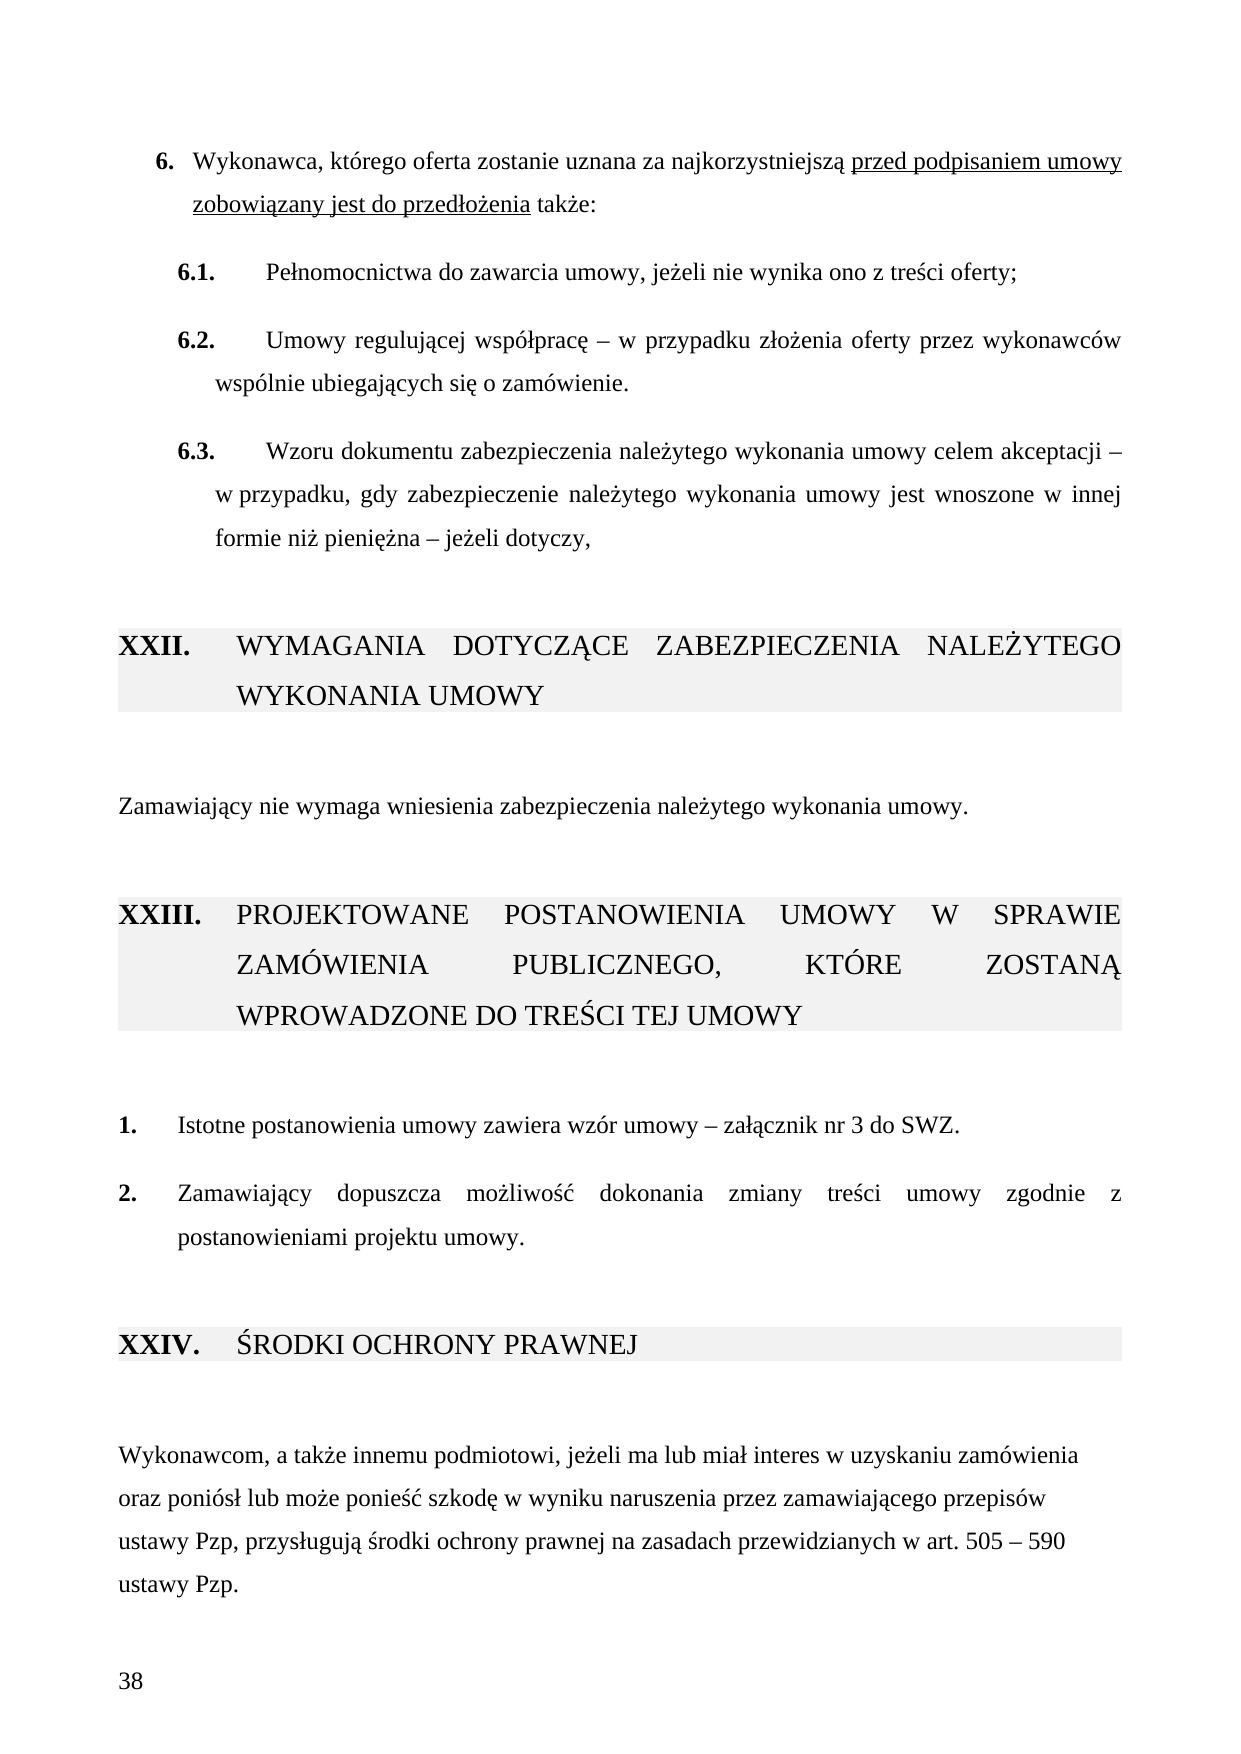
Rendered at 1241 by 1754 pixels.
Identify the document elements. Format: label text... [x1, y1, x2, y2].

list Zamawiający dopuszcza możliwość dokonania zmiany treści umowy zgodnie z postanowieniami projektu umowy. [118, 1178, 1122, 1250]
subtitle ŚRODKI OCHRONY PRAWNEJ [118, 1327, 1122, 1361]
subtitle WYMAGANIA DOTYCZĄCE ZABEZPIECZENIA NALEŻYTEGO WYKONANIA UMOWY [118, 628, 1122, 712]
list Wzoru dokumentu zabezpieczenia należytego wykonania umowy celem akceptacji – w przypadku, gdy zabezpieczenie należytego wykonania umowy jest wnoszone w innej formie niż pieniężna – jeżeli dotyczy, [177, 436, 1122, 551]
list Pełnomocnictwa do zawarcia umowy, jeżeli nie wynika ono z treści oferty; [177, 257, 1122, 286]
list Umowy regulującej współpracę – w przypadku złożenia oferty przez wykonawców wspólnie ubiegających się o zamówienie. [177, 325, 1122, 397]
text Zamawiający nie wymaga wniesienia zabezpieczenia należytego wykonania umowy. [118, 791, 1122, 820]
subtitle PROJEKTOWANE POSTANOWIENIA UMOWY W SPRAWIE ZAMÓWIENIA PUBLICZNEGO, KTÓRE ZOSTANĄ WPROWADZONE DO TREŚCI TEJ UMOWY [118, 897, 1122, 1031]
list Wykonawca, którego oferta zostanie uznana za najkorzystniejszą przed podpisaniem umowy zobowiązany jest do przedłożenia także: [155, 146, 1122, 218]
list Istotne postanowienia umowy zawiera wzór umowy – załącznik nr 3 do SWZ. [118, 1110, 1122, 1139]
text Wykonawcom, a także innemu podmiotowi, jeżeli ma lub miał interes w uzyskaniu zamówienia oraz poniósł lub może ponieść szkodę w wyniku naruszenia przez zamawiającego przepisów ustawy Pzp, przysługują środki ochrony prawnej na zasadach przewidzianych w art. 505 – 590 ustawy Pzp. [118, 1440, 1122, 1598]
